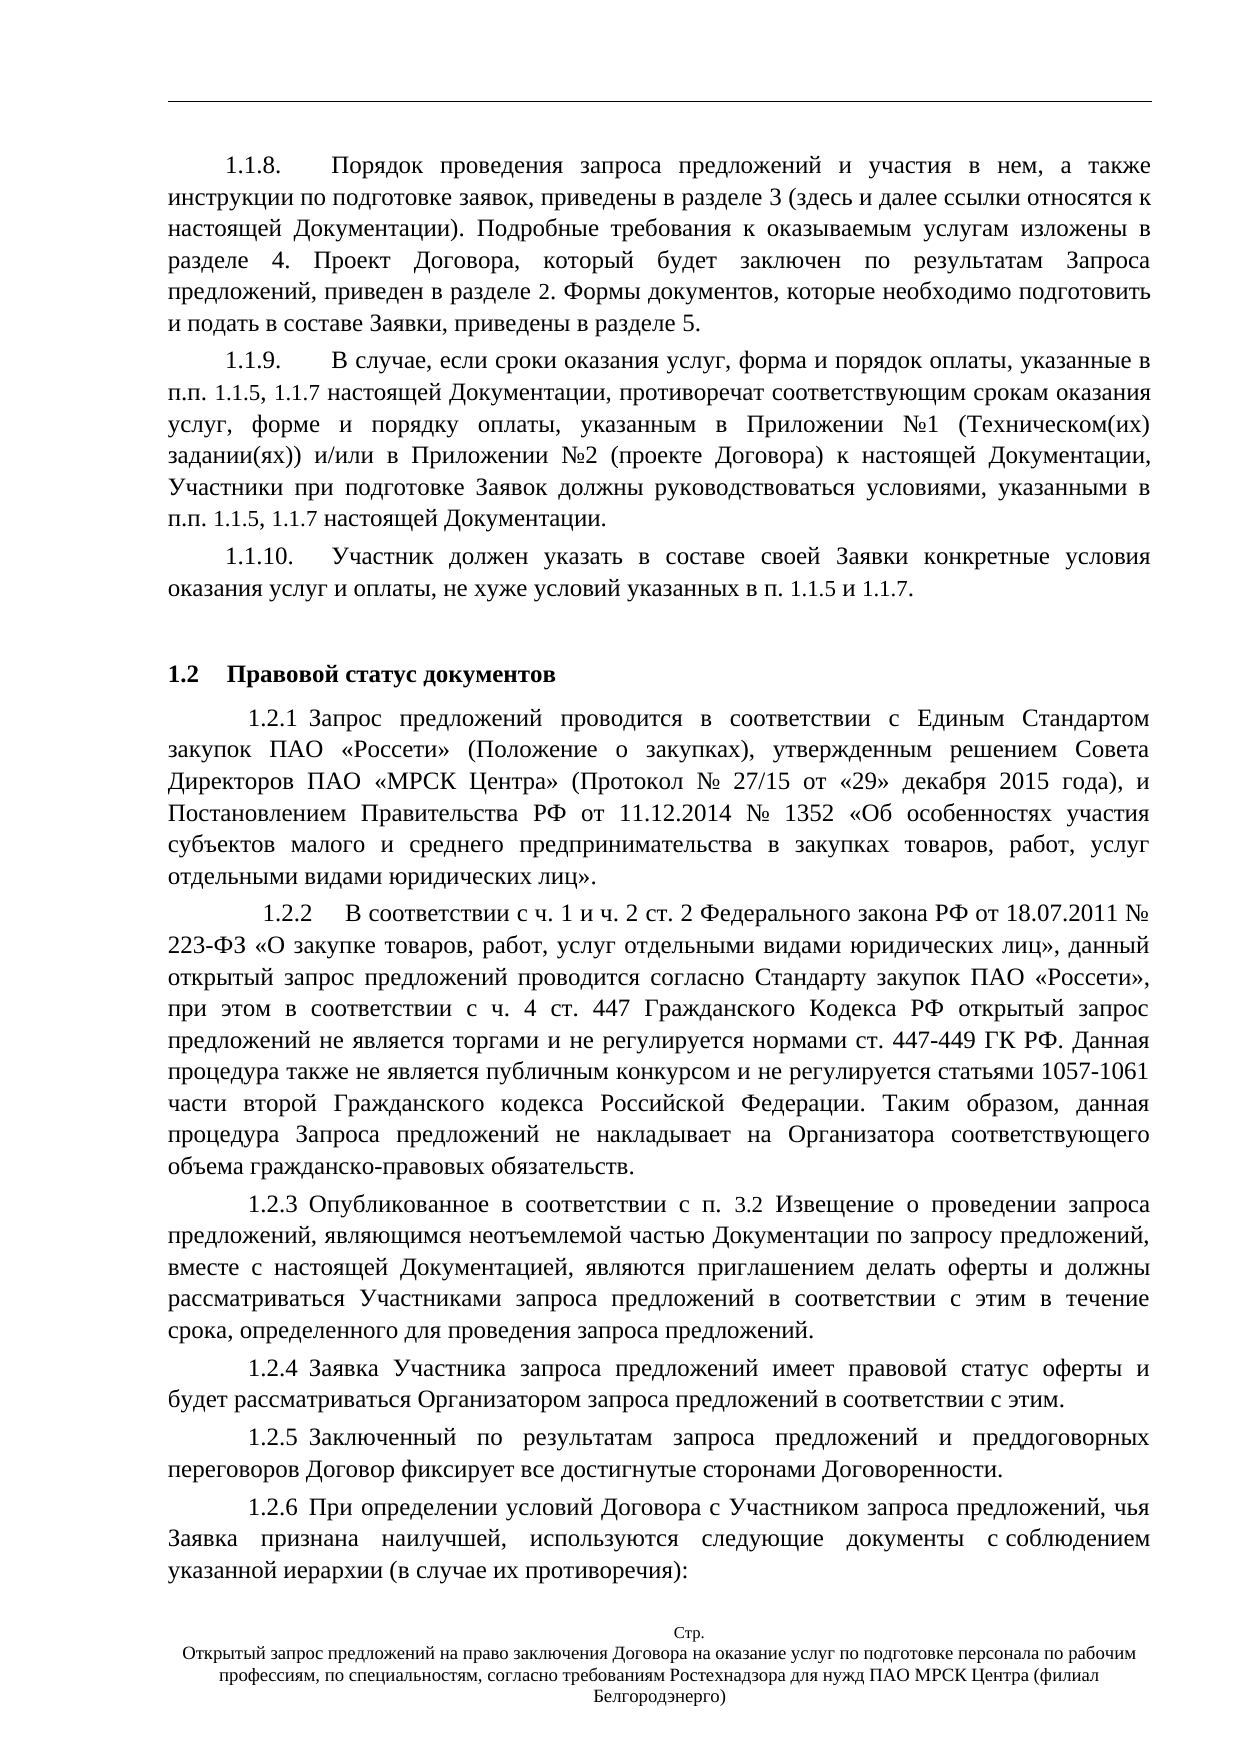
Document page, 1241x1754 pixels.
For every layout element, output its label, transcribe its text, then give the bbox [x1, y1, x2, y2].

list Запрос предложений проводится в соответствии с Единым Стандартом закупок ПАО «Россети» (Положение о закупках), утвержденным решением Совета Директоров ПАО «МРСК Центра» (Протокол № 27/15 от «29» декабря 2015 года), и Постановлением Правительства РФ от 11.12.2014 № 1352 «Об особенностях участия субъектов малого и среднего предпринимательства в закупках товаров, работ, услуг отдельными видами юридических лиц». [168, 703, 1150, 889]
list В соответствии с ч. 1 и ч. 2 ст. 2 Федерального закона РФ от 18.07.2011 № 223-ФЗ «О закупке товаров, работ, услуг отдельными видами юридических лиц», данный открытый запрос предложений проводится согласно Стандарту закупок ПАО «Россети», при этом в соответствии с ч. 4 ст. 447 Гражданского Кодекса РФ открытый запрос предложений не является торгами и не регулируется нормами ст. 447-449 ГК РФ. Данная процедура также не является публичным конкурсом и не регулируется статьями 1057-1061 части второй Гражданского кодекса Российской Федерации. Таким образом, данная процедура Запроса предложений не накладывает на Организатора соответствующего объема гражданско-правовых обязательств. [168, 898, 1150, 1180]
list Опубликованное в соответствии с п. 3.2 Извещение о проведении запроса предложений, являющимся неотъемлемой частью Документации по запросу предложений, вместе с настоящей Документацией, являются приглашением делать оферты и должны рассматриваться Участниками запроса предложений в соответствии с этим в течение срока, определенного для проведения запроса предложений. [168, 1189, 1150, 1344]
list Участник должен указать в составе своей Заявки конкретные условия оказания услуг и оплаты, не хуже условий указанных в п. 1.1.5 и 1.1.7. [168, 541, 1152, 602]
list Заключенный по результатам запроса предложений и преддоговорных переговоров Договор фиксирует все достигнутые сторонами Договоренности. [168, 1422, 1150, 1483]
list В случае, если сроки оказания услуг, форма и порядок оплаты, указанные в п.п. 1.1.5, 1.1.7 настоящей Документации, противоречат соответствующим срокам оказания услуг, форме и порядку оплаты, указанным в Приложении №1 (Техническом(их) задании(ях)) и/или в Приложении №2 (проекте Договора) к настоящей Документации, Участники при подготовке Заявок должны руководствоваться условиями, указанными в п.п. 1.1.5, 1.1.7 настоящей Документации. [168, 346, 1152, 532]
subtitle Правовой статус документов [168, 659, 1152, 688]
list Заявка Участника запроса предложений имеет правовой статус оферты и будет рассматриваться Организатором запроса предложений в соответствии с этим. [168, 1353, 1150, 1413]
list Порядок проведения запроса предложений и участия в нем, а также инструкции по подготовке заявок, приведены в разделе 3 (здесь и далее ссылки относятся к настоящей Документации). Подробные требования к оказываемым услугам изложены в разделе 4. Проект Договора, который будет заключен по результатам Запроса предложений, приведен в разделе 2. Формы документов, которые необходимо подготовить и подать в составе Заявки, приведены в разделе 5. [168, 150, 1152, 337]
list При определении условий Договора с Участником запроса предложений, чья Заявка признана наилучшей, используются следующие документы с соблюдением указанной иерархии (в случае их противоречия): [168, 1492, 1150, 1583]
